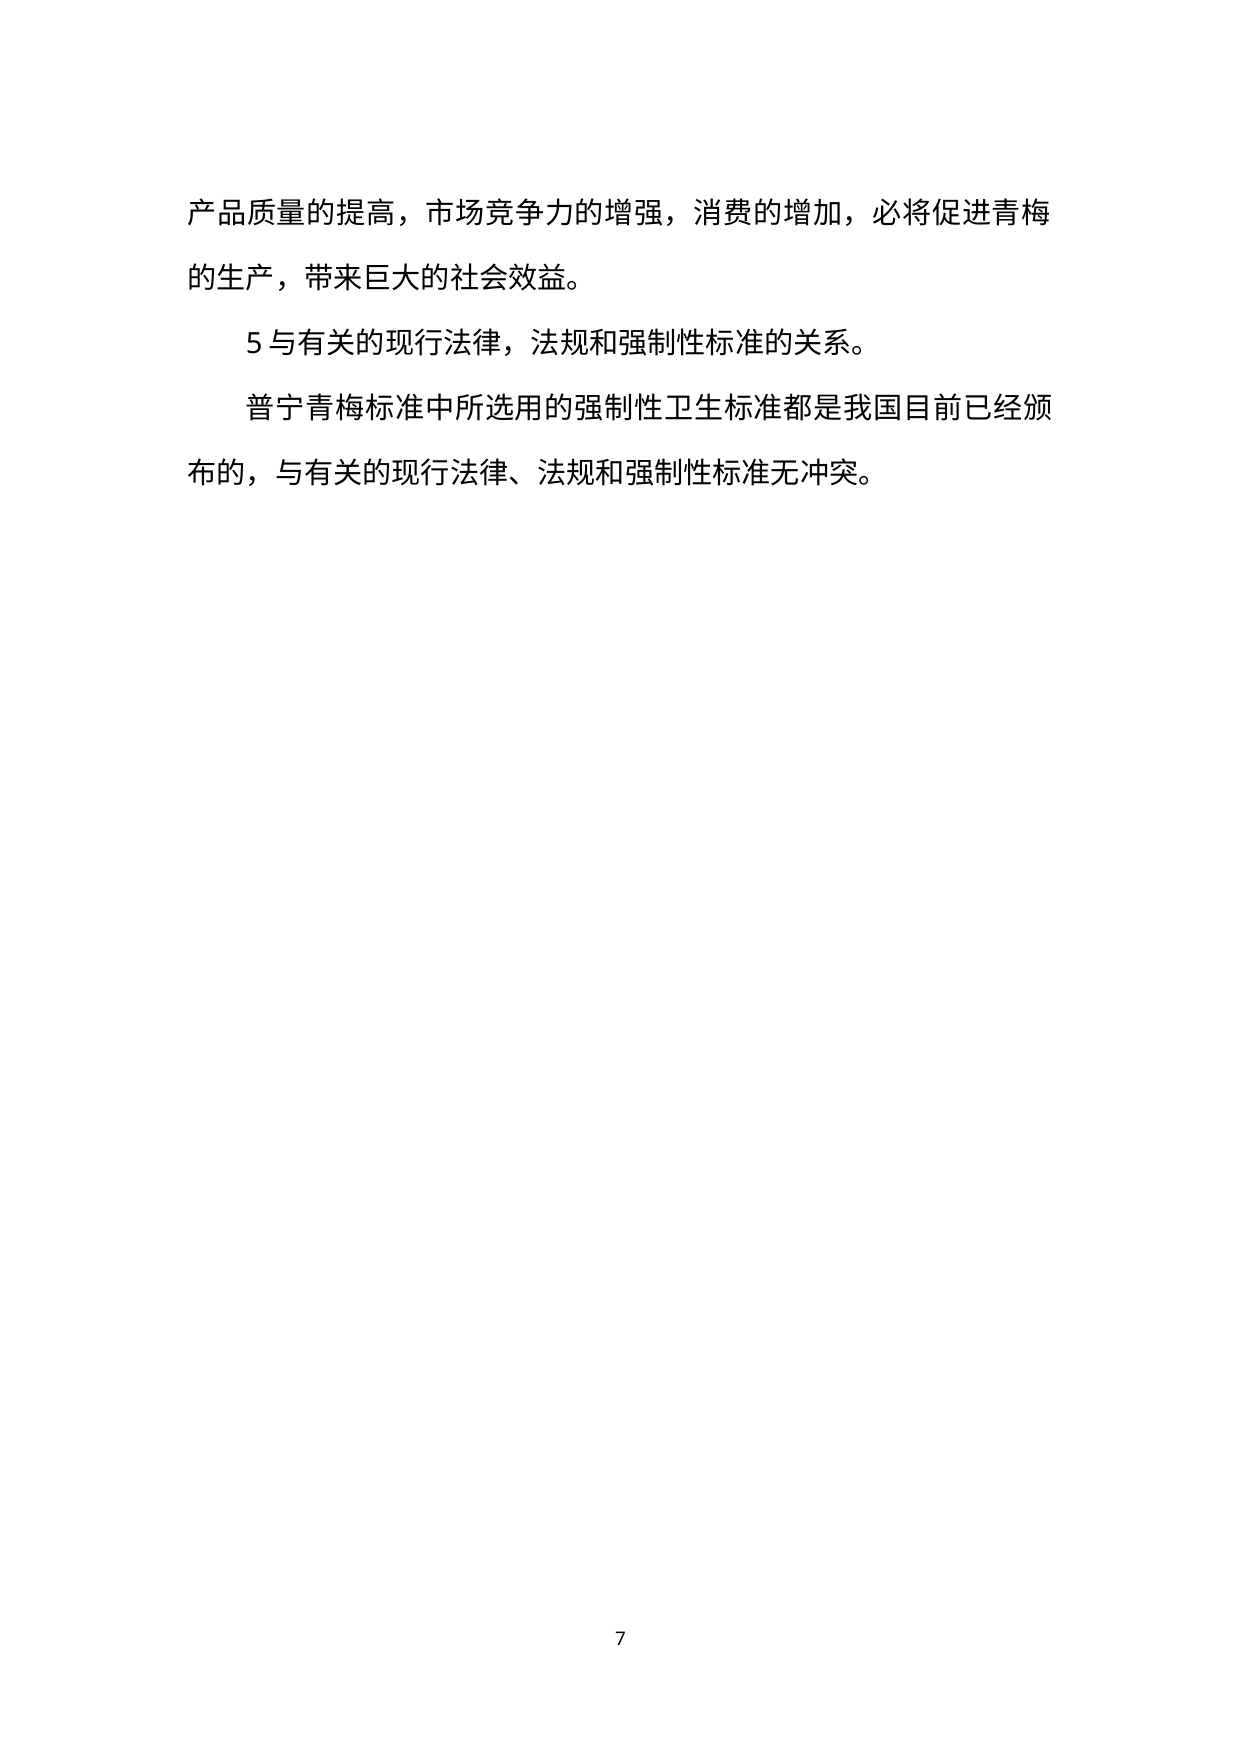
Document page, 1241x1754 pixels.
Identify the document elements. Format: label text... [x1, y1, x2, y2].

text 5与有关的现行法律，法规和强制性标准的关系。 [187, 308, 1053, 373]
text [187, 178, 1053, 308]
text 普宁青梅标准中所选用的强制性卫生标准都是我国目前已经颁布的，与有关的现行法律、法规和强制性标准无冲突。 [187, 373, 1053, 503]
